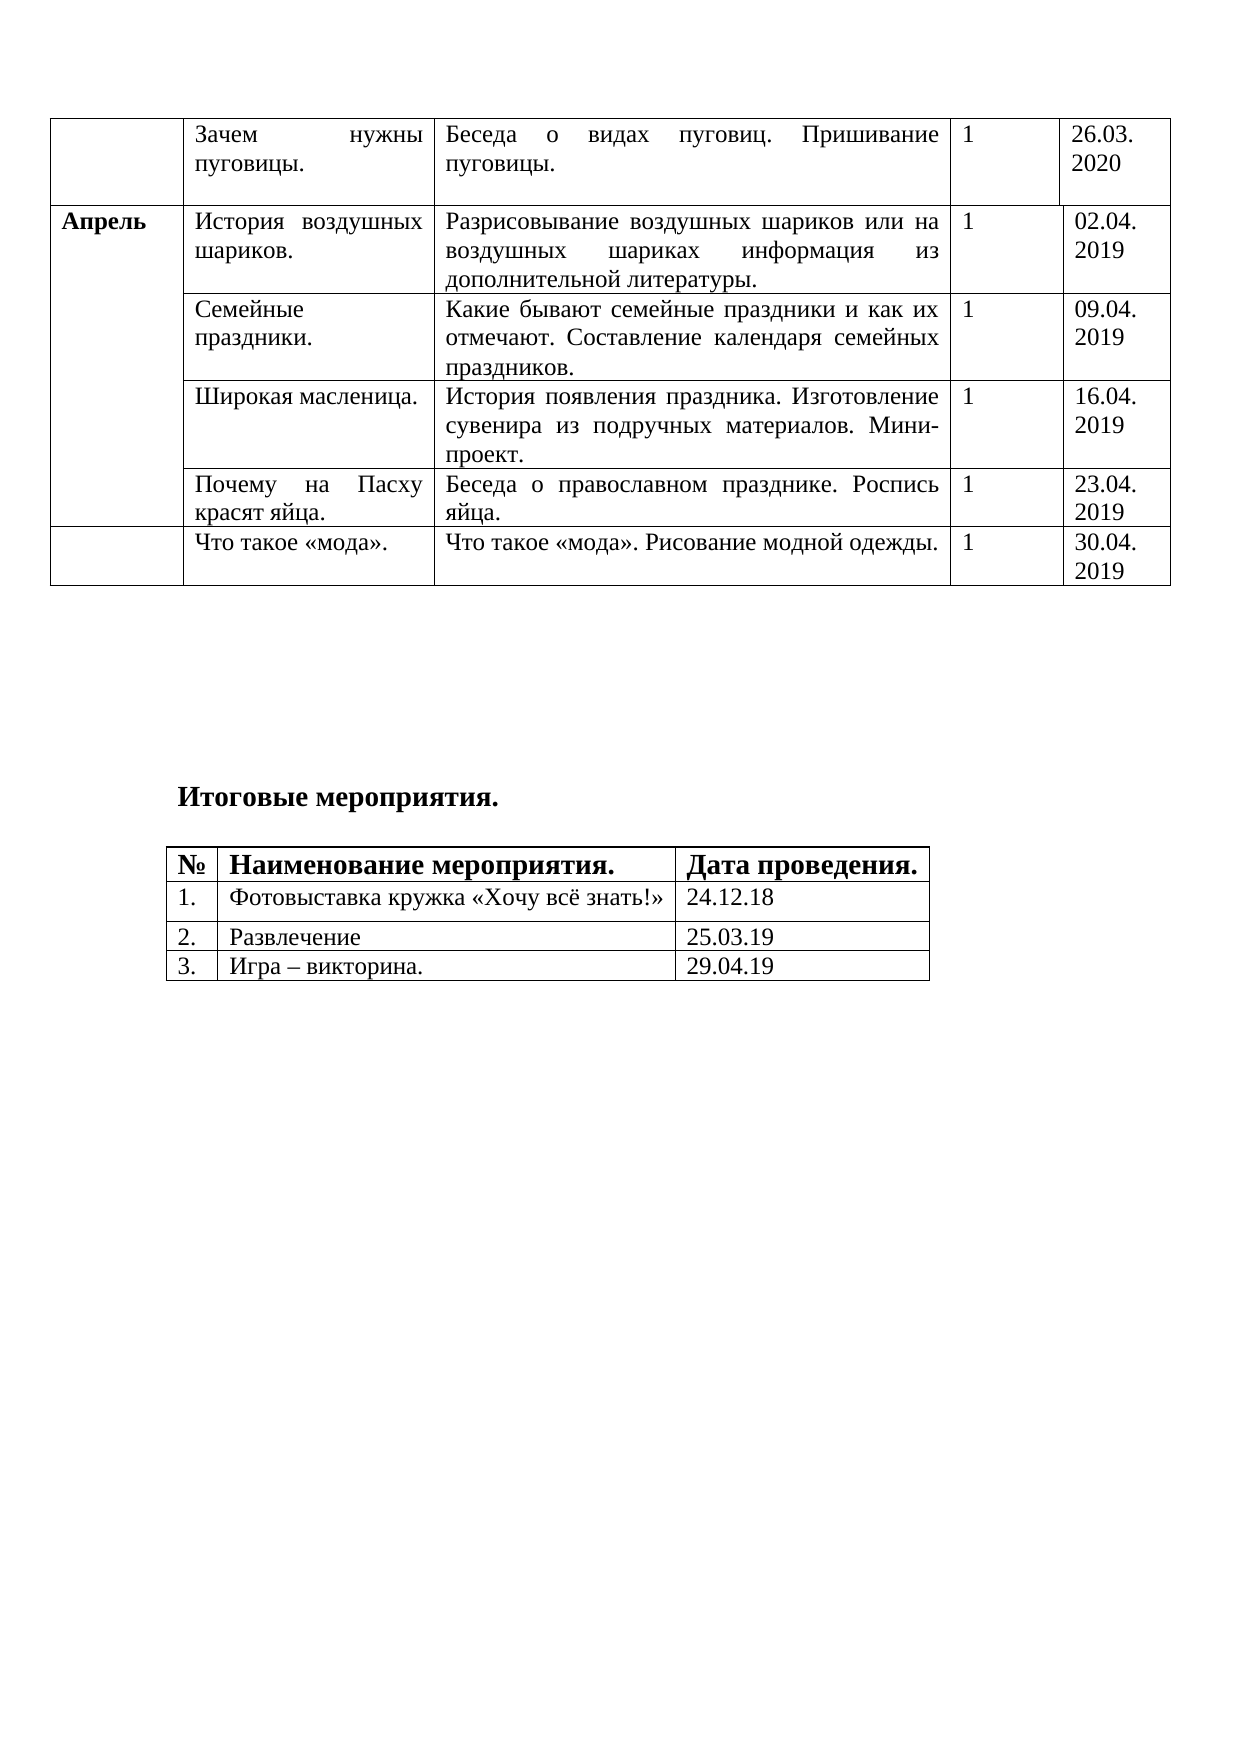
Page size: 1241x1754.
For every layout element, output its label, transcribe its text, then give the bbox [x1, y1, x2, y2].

table_cell Что такое «мода». [184, 527, 434, 585]
table_cell Беседа о видах пуговиц. Пришивание пуговицы. [435, 119, 950, 205]
table_cell 24.12.18 [676, 882, 929, 921]
table_cell 1 [951, 206, 1063, 293]
table_cell Какие бывают семейные праздники и как их отмечают. Составление календаря семейных праздников. [435, 294, 950, 380]
table_cell [51, 527, 183, 585]
table_cell Игра – викторина. [218, 951, 675, 980]
table_cell 1 [951, 469, 1063, 526]
table_cell 1. [167, 882, 217, 921]
table_cell 02.04. 2019 [1064, 206, 1170, 293]
table_cell 23.04. 2019 [1064, 469, 1170, 526]
table_cell 29.04.19 [676, 951, 929, 980]
table_cell 2. [167, 922, 217, 950]
table_cell Фотовыставка кружка «Хочу всё знать!» [218, 882, 675, 921]
table_cell 30.04. 2019 [1064, 527, 1170, 585]
table_cell 1 [951, 294, 1063, 380]
table_cell Широкая масленица. [184, 381, 434, 468]
table_cell 1 [951, 381, 1063, 468]
table_cell 25.03.19 [676, 922, 929, 950]
table_header Наименование мероприятия. [218, 848, 675, 881]
table_cell 09.04. 2019 [1064, 294, 1170, 380]
table_cell 26.03. 2020 [1060, 119, 1170, 205]
text Итоговые мероприятия. [177, 779, 1144, 813]
table_cell Разрисовывание воздушных шариков или на воздушных шариках информация из дополнительной литературы. [435, 206, 950, 293]
table_header № [167, 848, 217, 881]
table_cell Беседа о православном празднике. Роспись яйца. [435, 469, 950, 526]
table_cell Почему на Пасху красят яйца. [184, 469, 434, 526]
table_cell Зачем нужны пуговицы. [184, 119, 434, 205]
table_cell История воздушных шариков. [184, 206, 434, 293]
table_cell Развлечение [218, 922, 675, 950]
table_header Дата проведения. [676, 848, 929, 881]
table_cell Апрель [51, 206, 183, 526]
table_cell Семейные праздники. [184, 294, 434, 380]
table_cell 3. [167, 951, 217, 980]
table_cell 1 [951, 527, 1063, 585]
table_cell 1 [951, 119, 1059, 205]
table_cell 16.04. 2019 [1064, 381, 1170, 468]
table_cell История появления праздника. Изготовление сувенира из подручных материалов. Мини-проект. [435, 381, 950, 468]
table_cell Что такое «мода». Рисование модной одежды. [435, 527, 950, 585]
